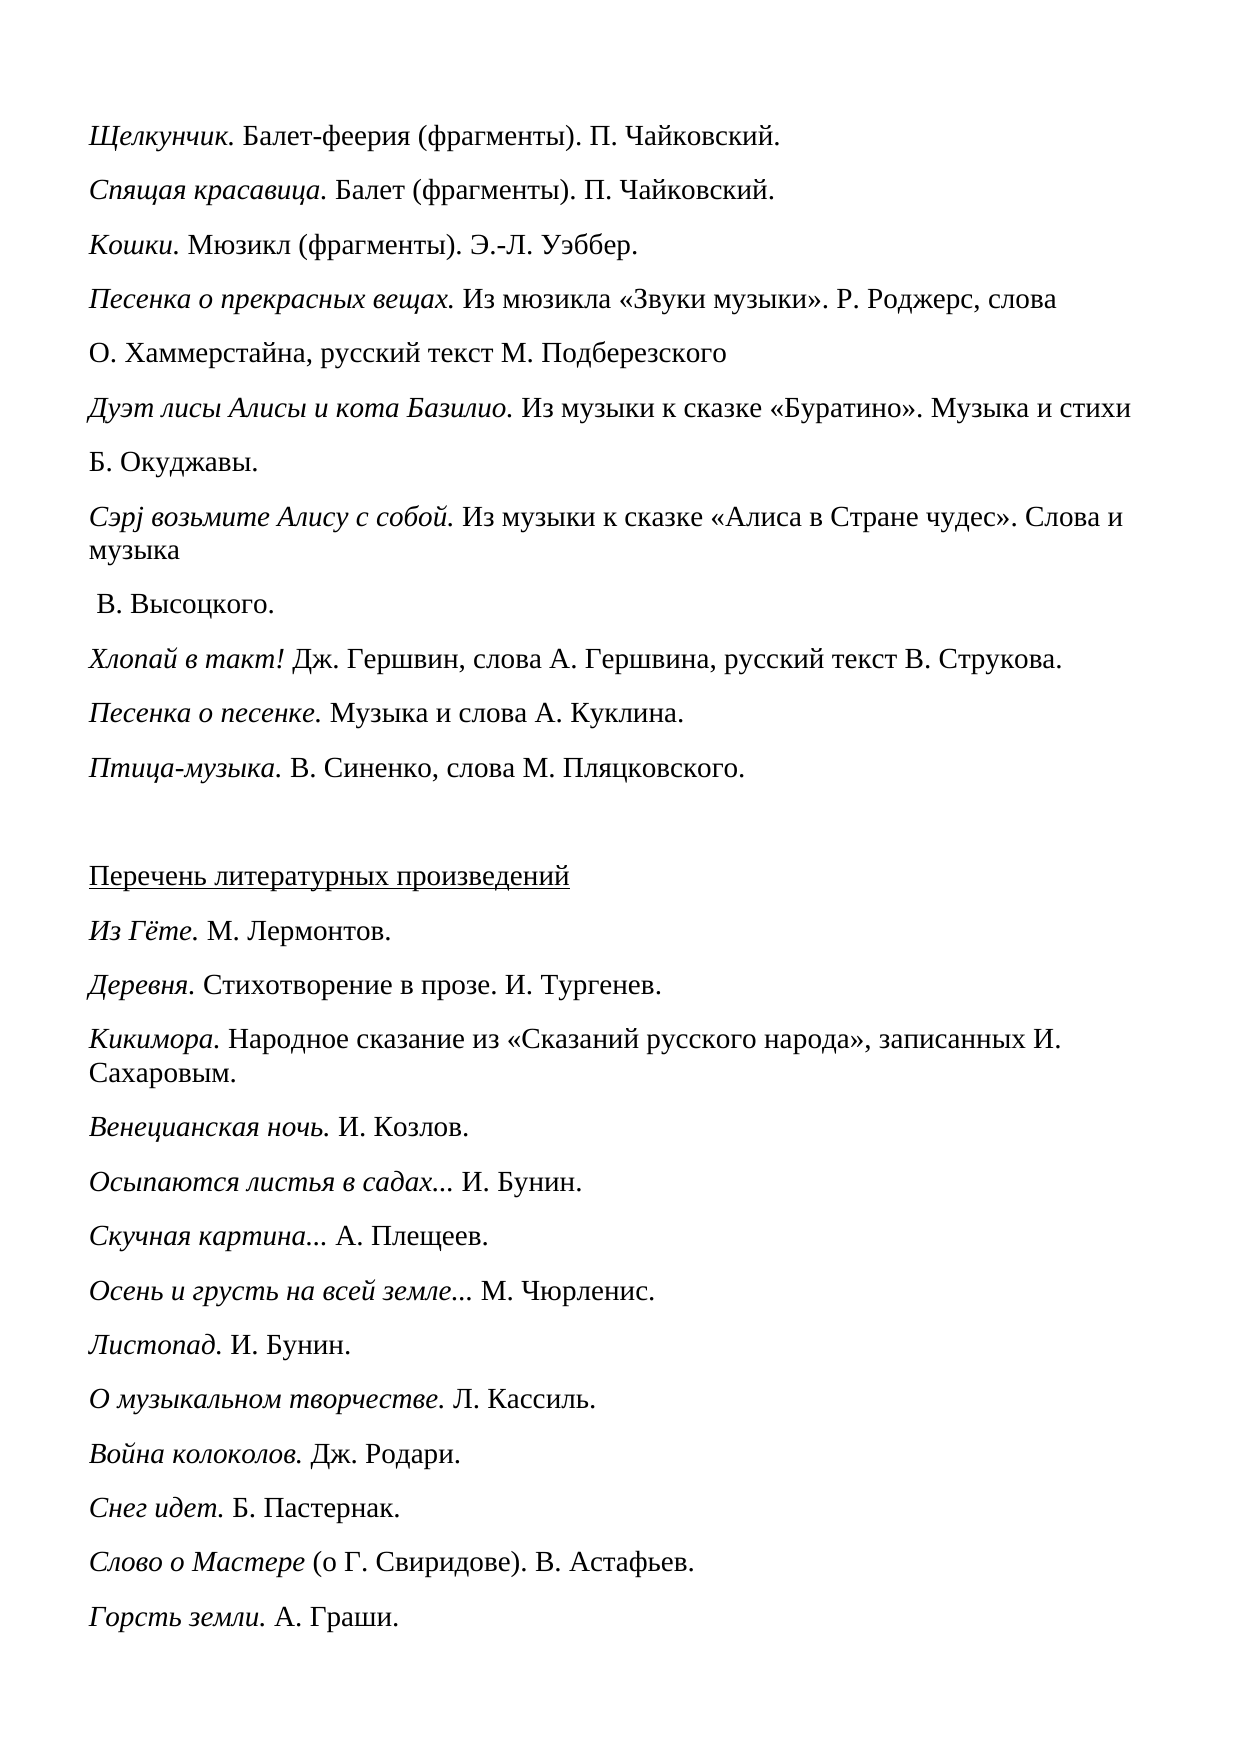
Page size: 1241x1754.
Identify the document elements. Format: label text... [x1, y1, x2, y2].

text Птица-музыка. В. Синенко, слова М. Пляцковского. [89, 750, 1152, 783]
text Песенка о песенке. Музыка и слова А. Куклина. [89, 695, 1152, 729]
text Война колоколов. Дж. Родари. [89, 1436, 1152, 1469]
text Горсть земли. А. Граши. [89, 1599, 1152, 1632]
text Осень и грусть на всей земле... М. Чюрленис. [89, 1273, 1152, 1306]
text В. Высоцкого. [89, 587, 1152, 620]
text Из Гёте. М. Лермонтов. [89, 913, 1152, 946]
text Щелкунчик. Балет-феерия (фрагменты). П. Чайковский. [89, 118, 1152, 152]
text О. Хаммерстайна, русский текст М. Подберезского [89, 336, 1152, 369]
text Кошки. Мюзикл (фрагменты). Э.-Л. Уэббер. [89, 227, 1152, 260]
text Осыпаются листья в садах... И. Бунин. [89, 1164, 1152, 1197]
text Перечень литературных произведений [89, 858, 1152, 892]
text Скучная картина... А. Плещеев. [89, 1218, 1152, 1252]
text Снег идет. Б. Пастернак. [89, 1490, 1152, 1524]
text Дуэт лисы Алисы и кота Базилио. Из музыки к сказке «Буратино». Музыка и стихи [89, 390, 1152, 423]
text Сэрj возьмите Алису с собой. Из музыки к сказке «Алиса в Стране чудес». Слова и музыка [89, 499, 1152, 566]
text Б. Окуджавы. [89, 444, 1152, 478]
text Деревня. Стихотворение в прозе. И. Тургенев. [89, 967, 1152, 1001]
text Хлопай в такт! Дж. Гершвин, слова А. Гершвина, русский текст В. Струкова. [89, 641, 1152, 674]
text О музыкальном творчестве. Л. Кассиль. [89, 1381, 1152, 1415]
text Спящая красавица. Балет (фрагменты). П. Чайковский. [89, 172, 1152, 206]
text Кикимора. Народное сказание из «Сказаний русского народа», записанных И. Сахаровым. [89, 1022, 1152, 1089]
text Слово о Мастере (о Г. Свиридове). В. Астафьев. [89, 1544, 1152, 1578]
text Листопад. И. Бунин. [89, 1327, 1152, 1361]
text Венецианская ночь. И. Козлов. [89, 1109, 1152, 1143]
text Песенка о прекрасных вещах. Из мюзикла «Звуки музыки». Р. Роджерс, слова [89, 281, 1152, 315]
